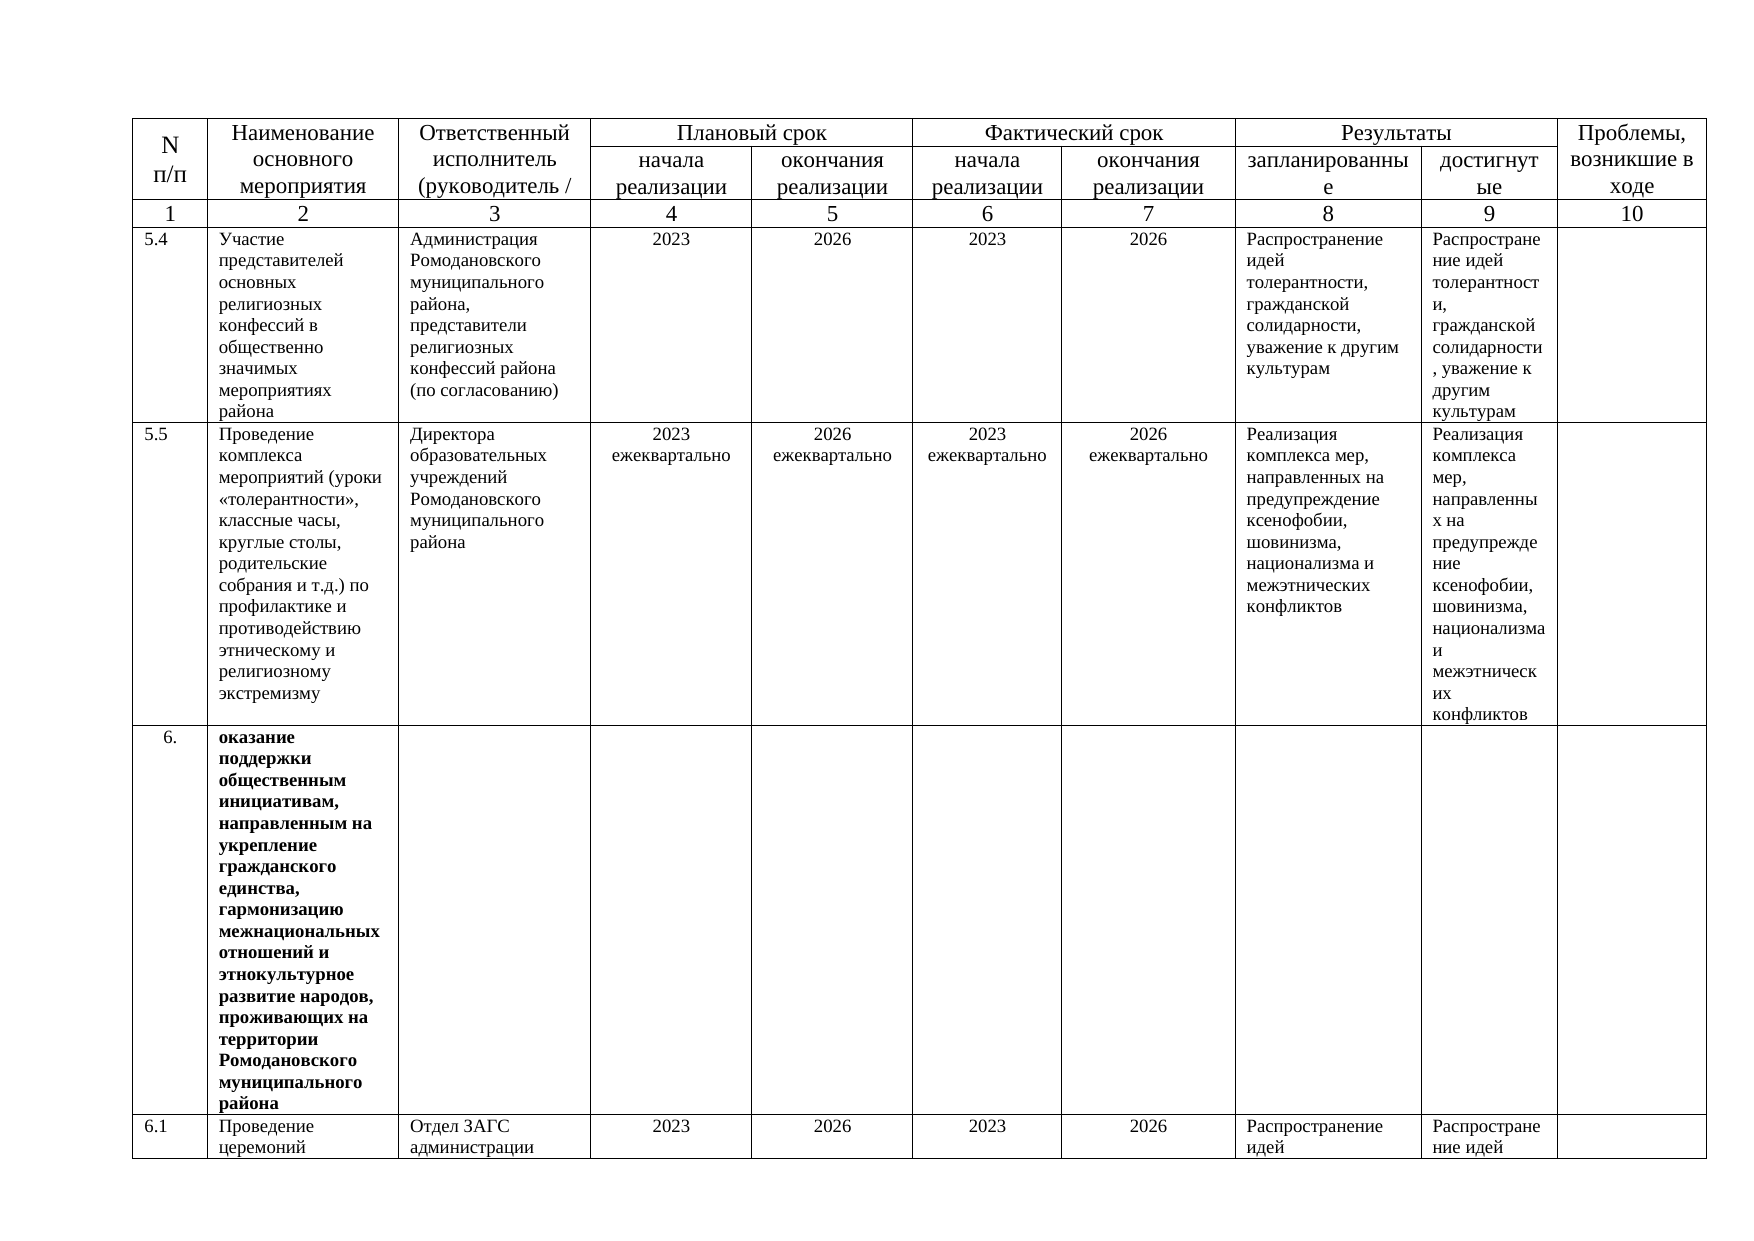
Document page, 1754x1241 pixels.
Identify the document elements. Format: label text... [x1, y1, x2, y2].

table_cell окончания реализации [1062, 147, 1235, 199]
table_header Проблемы, возникшие в ходе реализации мероприятия [1558, 119, 1706, 199]
table_cell [1062, 726, 1235, 1114]
table_cell Отдел ЗАГС администрации Ромодановского муниципального района [399, 1115, 590, 1158]
table_cell 2026 [1062, 1115, 1235, 1158]
table_cell [1422, 726, 1557, 1114]
table_cell Распространение идей толерантности, гражданской солидарности, уважение к другим культурам [1422, 1115, 1557, 1158]
table_cell [1558, 423, 1706, 725]
table_cell 1 [133, 200, 207, 227]
table_cell [1558, 726, 1706, 1114]
table_cell 2023 ежеквартально [591, 423, 751, 725]
table_cell 2026 [752, 1115, 912, 1158]
table_cell Реализация комплекса мер, направленных на предупреждение ксенофобии, шовинизма, национализма и межэтнических конфликтов [1236, 423, 1421, 725]
table_cell Администрация Ромодановского муниципального района, представители религиозных конфессий района (по согласованию) [399, 228, 590, 422]
table_cell Распространение идей толерантности, гражданской солидарности, уважение к другим культурам [1422, 228, 1557, 422]
table_cell 9 [1422, 200, 1557, 227]
table_cell Директора образовательных учреждений Ромодановского муниципального района [399, 423, 590, 725]
table_cell оказание поддержки общественным инициативам, направленным на укрепление гражданского единства, гармонизацию межнациональных отношений и этнокультурное развитие народов, проживающих на территории Ромодановского муниципального района [208, 726, 398, 1114]
table_header N п/п [133, 119, 207, 199]
table_cell окончания реализации [752, 147, 912, 199]
table_cell 2026 [752, 228, 912, 422]
table_cell [913, 726, 1061, 1114]
table_cell 4 [591, 200, 751, 227]
table_cell [1558, 228, 1706, 422]
table_cell запланированные [1236, 147, 1421, 199]
table_header Фактический срок [913, 119, 1235, 146]
table_cell Участие представителей основных религиозных конфессий в общественно значимых мероприятиях района [208, 228, 398, 422]
table_header Результаты [1236, 119, 1557, 146]
table_cell [752, 726, 912, 1114]
table_cell Распространение идей толерантности, гражданской солидарности, уважение к другим культурам [1236, 228, 1421, 422]
table_header Ответственный исполнитель (руководитель / Ф.И.О.) [399, 119, 590, 199]
table_cell 5.4 [133, 228, 207, 422]
table_cell 2023 [913, 228, 1061, 422]
table_cell 2026 ежеквартально [752, 423, 912, 725]
table_cell [1558, 1115, 1706, 1158]
table_cell 5.5 [133, 423, 207, 725]
table_cell 10 [1558, 200, 1706, 227]
table_cell Распространение идей толерантности, гражданской солидарности, уважение к другим культурам [1236, 1115, 1421, 1158]
table_cell 2 [208, 200, 398, 227]
table_cell [591, 726, 751, 1114]
table_cell начала реализации [913, 147, 1061, 199]
table_cell [399, 726, 590, 1114]
table_header Плановый срок [591, 119, 912, 146]
table_cell достигнутые [1422, 147, 1557, 199]
table_cell 7 [1062, 200, 1235, 227]
table_cell 5 [752, 200, 912, 227]
table_cell 8 [1236, 200, 1421, 227]
table_cell 2023 ежеквартально [913, 423, 1061, 725]
table_cell 6. [133, 726, 207, 1114]
table_cell Проведение комплекса мероприятий (уроки «толерантности», классные часы, круглые столы, родительские собрания и т.д.) по профилактике и противодействию этническому и религиозному экстремизму [208, 423, 398, 725]
table_cell 2023 [591, 228, 751, 422]
table_cell 2023 [591, 1115, 751, 1158]
table_cell 3 [399, 200, 590, 227]
table_cell 6.1 [133, 1115, 207, 1158]
table_cell 2023 [913, 1115, 1061, 1158]
table_cell Реализация комплекса мер, направленных на предупреждение ксенофобии, шовинизма, национализма и межэтнических конфликтов [1422, 423, 1557, 725]
table_cell начала реализации [591, 147, 751, 199]
table_cell 2026 ежеквартально [1062, 423, 1235, 725]
table_header Наименование основного мероприятия подпрограммы, мероприятия подпрограммы [208, 119, 398, 199]
table_cell 6 [913, 200, 1061, 227]
table_cell [1236, 726, 1421, 1114]
table_cell 2026 [1062, 228, 1235, 422]
